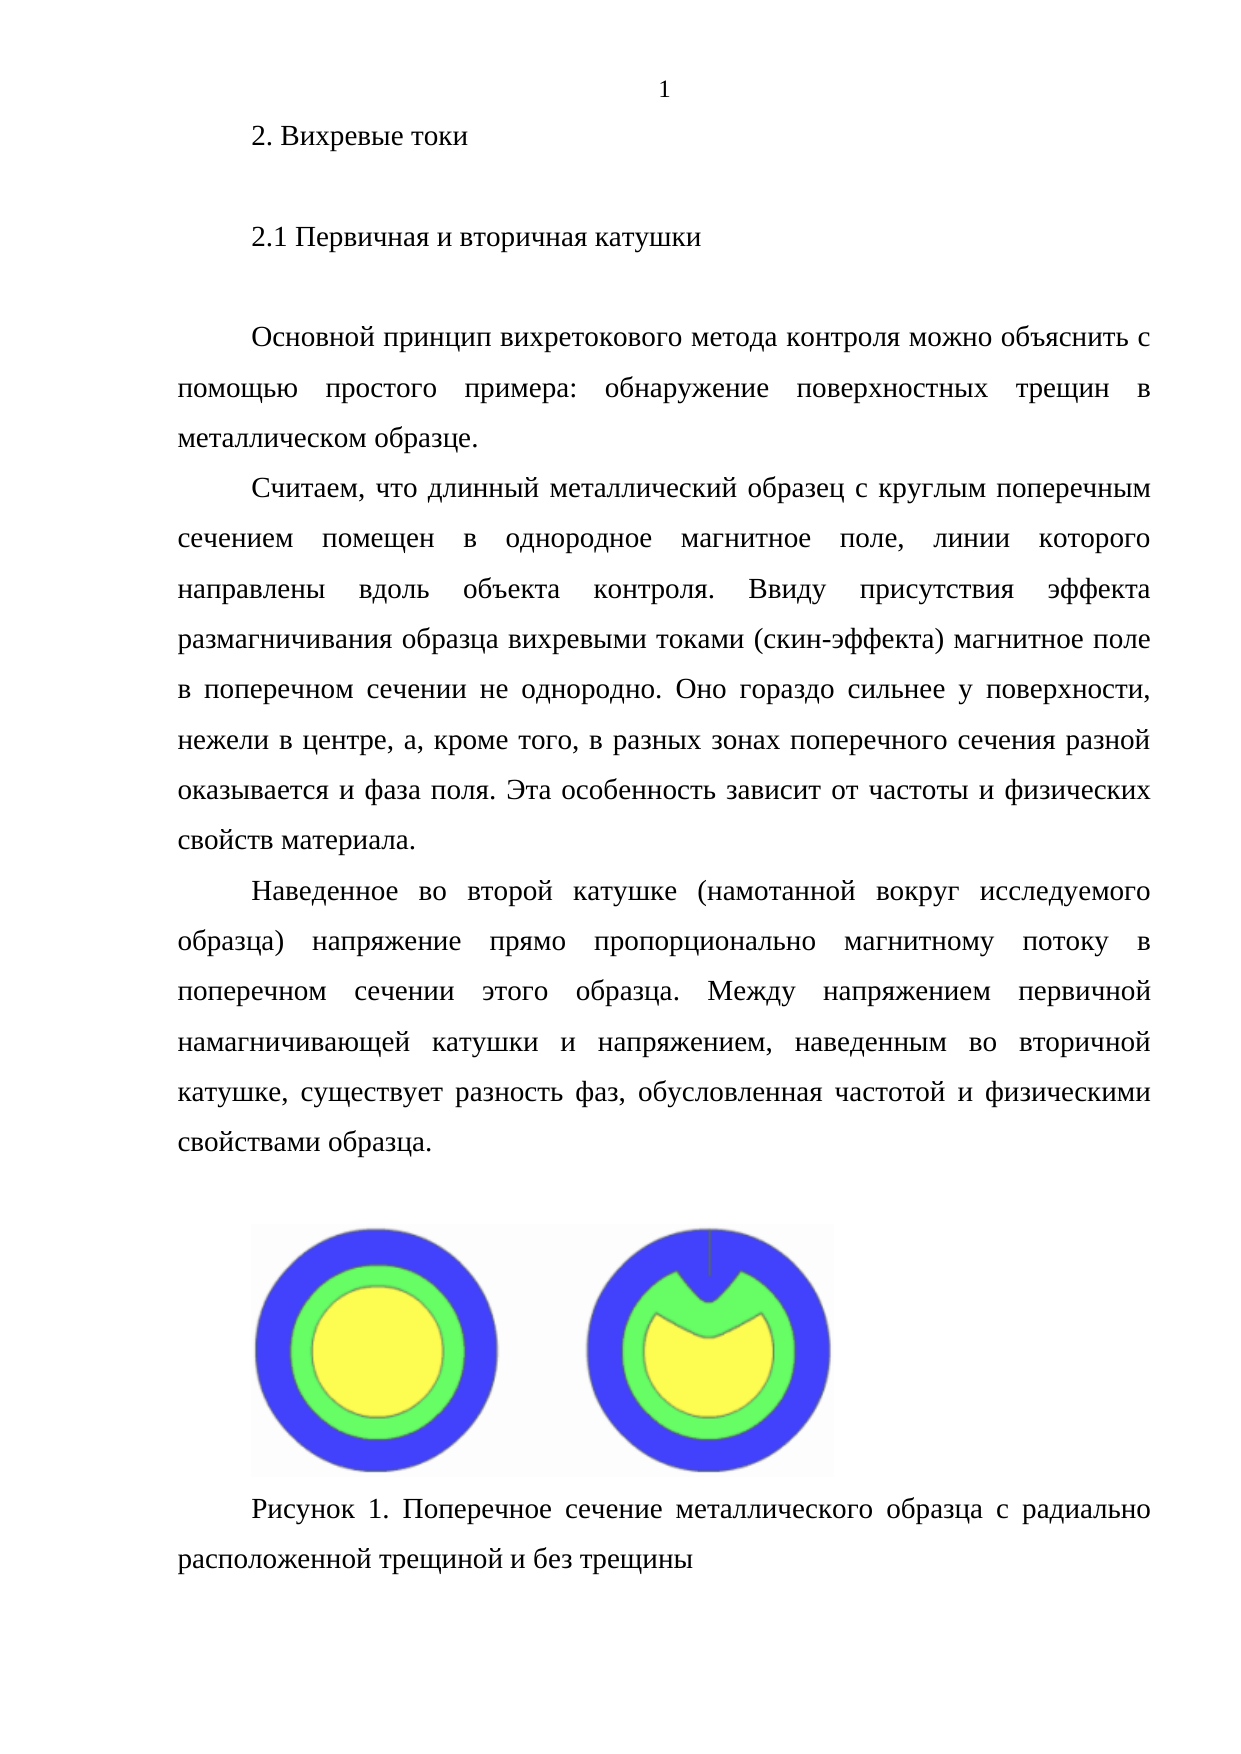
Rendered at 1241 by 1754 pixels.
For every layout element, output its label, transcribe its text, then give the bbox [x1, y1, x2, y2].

picture [251, 1224, 834, 1477]
text 2. Вихревые токи [177, 118, 1152, 152]
text Основной принцип вихретокового метода контроля можно объяснить с помощью простого примера: обнаружение поверхностных трещин в металлическом образце. [177, 319, 1152, 453]
text 2.1 Первичная и вторичная катушки [177, 219, 1152, 252]
text Считаем, что длинный металлический образец с круглым поперечным сечением помещен в однородное магнитное поле, линии которого направлены вдоль объекта контроля. Ввиду присутствия эффекта размагничивания образца вихревыми токами (скин-эффекта) магнитное поле в поперечном сечении не однородно. Оно гораздо сильнее у поверхности, нежели в центре, а, кроме того, в разных зонах поперечного сечения разной оказывается и фаза поля. Эта особенность зависит от частоты и физических свойств материала. [177, 470, 1152, 856]
text Наведенное во второй катушке (намотанной вокруг исследуемого образца) напряжение прямо пропорционально магнитному потоку в поперечном сечении этого образца. Между напряжением первичной намагничивающей катушки и напряжением, наведенным во вторичной катушке, существует разность фаз, обусловленная частотой и физическими свойствами образца. [177, 873, 1152, 1158]
text Рисунок 1. Поперечное сечение металлического образца с радиально расположенной трещиной и без трещины [177, 1491, 1152, 1575]
